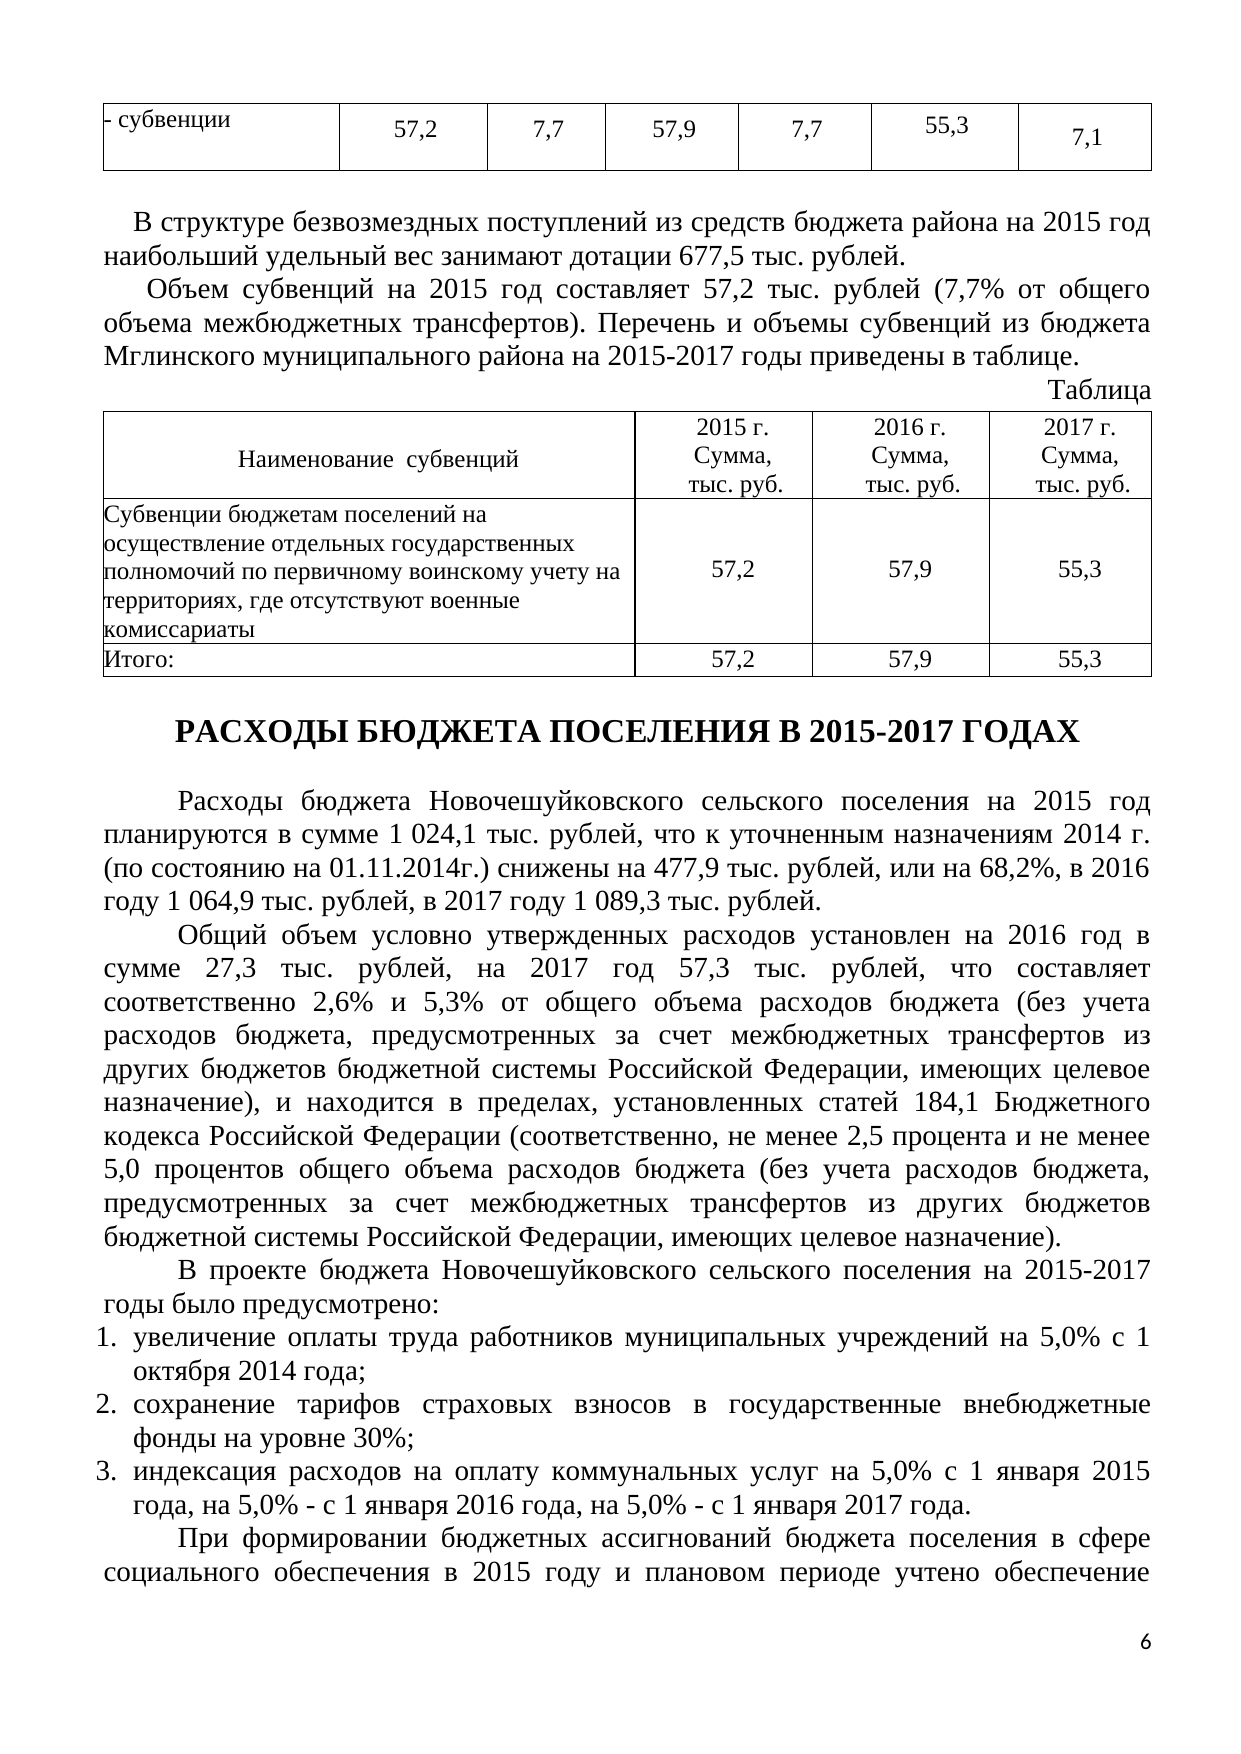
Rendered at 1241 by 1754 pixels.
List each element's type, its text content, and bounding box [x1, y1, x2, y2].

table_cell 57,9 [813, 499, 989, 643]
text В проекте бюджета Новочешуйковского сельского поселения на 2015-2017 годы было предусмотрено: [103, 1252, 1152, 1319]
list увеличение оплаты труда работников муниципальных учреждений на 5,0% с 1 октября 2014 года; [95, 1319, 1152, 1386]
text В структуре безвозмездных поступлений из средств бюджета района на 2015 год наибольший удельный вес занимают дотации 677,5 тыс. рублей. [103, 204, 1152, 271]
text Расходы бюджета Новочешуйковского сельского поселения на 2015 год планируются в сумме 1 024,1 тыс. рублей, что к уточненным назначениям 2014 г. (по состоянию на 01.11.2014г.) снижены на 477,9 тыс. рублей, или на 68,2%, в 2016 году 1 064,9 тыс. рублей, в 2017 году 1 089,3 тыс. рублей. [103, 783, 1152, 917]
text Общий объем условно утвержденных расходов установлен на 2016 год в сумме 27,3 тыс. рублей, на 2017 год 57,3 тыс. рублей, что составляет соответственно 2,6% и 5,3% от общего объема расходов бюджета (без учета расходов бюджета, предусмотренных за счет межбюджетных трансфертов из других бюджетов бюджетной системы Российской Федерации, имеющих целевое назначение), и находится в пределах, установленных статей 184,1 Бюджетного кодекса Российской Федерации (соответственно, не менее 2,5 процента и не менее 5,0 процентов общего объема расходов бюджета (без учета расходов бюджета, предусмотренных за счет межбюджетных трансфертов из других бюджетов бюджетной системы Российской Федерации, имеющих целевое назначение). [103, 917, 1152, 1252]
table_cell Субвенции бюджетам поселений на осуществление отдельных государственных полномочий по первичному воинскому учету на территориях, где отсутствуют военные комиссариаты [104, 499, 634, 643]
table_cell 55,3 [990, 499, 1151, 643]
text РАСХОДЫ БЮДЖЕТА ПОСЕЛЕНИЯ В 2015-2017 ГОДАХ [103, 711, 1152, 749]
table_cell 55,3 [990, 644, 1151, 676]
table_cell 7,7 [488, 104, 605, 170]
table_header Наименование субвенций [104, 412, 634, 498]
table_cell 7,7 [739, 104, 871, 170]
table_cell Итого: [104, 644, 634, 676]
table_cell 57,9 [606, 104, 738, 170]
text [103, 1521, 1152, 1588]
table_cell 57,2 [636, 499, 812, 643]
table_cell - субвенции [104, 104, 339, 170]
text Объем субвенций на 2015 год составляет 57,2 тыс. рублей (7,7% от общего объема межбюджетных трансфертов). Перечень и объемы субвенций из бюджета Мглинского муниципального района на 2015-2017 годы приведены в таблице. [103, 271, 1152, 372]
table_header 2015 г. Сумма, тыс. руб. [636, 412, 812, 498]
text Таблица [103, 372, 1152, 406]
list индексация расходов на оплату коммунальных услуг на 5,0% с 1 января 2015 года, на 5,0% - с 1 января 2016 года, на 5,0% - с 1 января 2017 года. [95, 1453, 1152, 1521]
table_header 2016 г. Сумма, тыс. руб. [813, 412, 989, 498]
table_header 2017 г. Сумма, тыс. руб. [990, 412, 1151, 498]
list сохранение тарифов страховых взносов в государственные внебюджетные фонды на уровне 30%; [95, 1386, 1152, 1453]
table_cell 55,3 [872, 104, 1018, 170]
table_cell 7,1 [1019, 104, 1151, 170]
table_cell 57,2 [636, 644, 812, 676]
table_cell 57,9 [813, 644, 989, 676]
table_cell 57,2 [340, 104, 487, 170]
